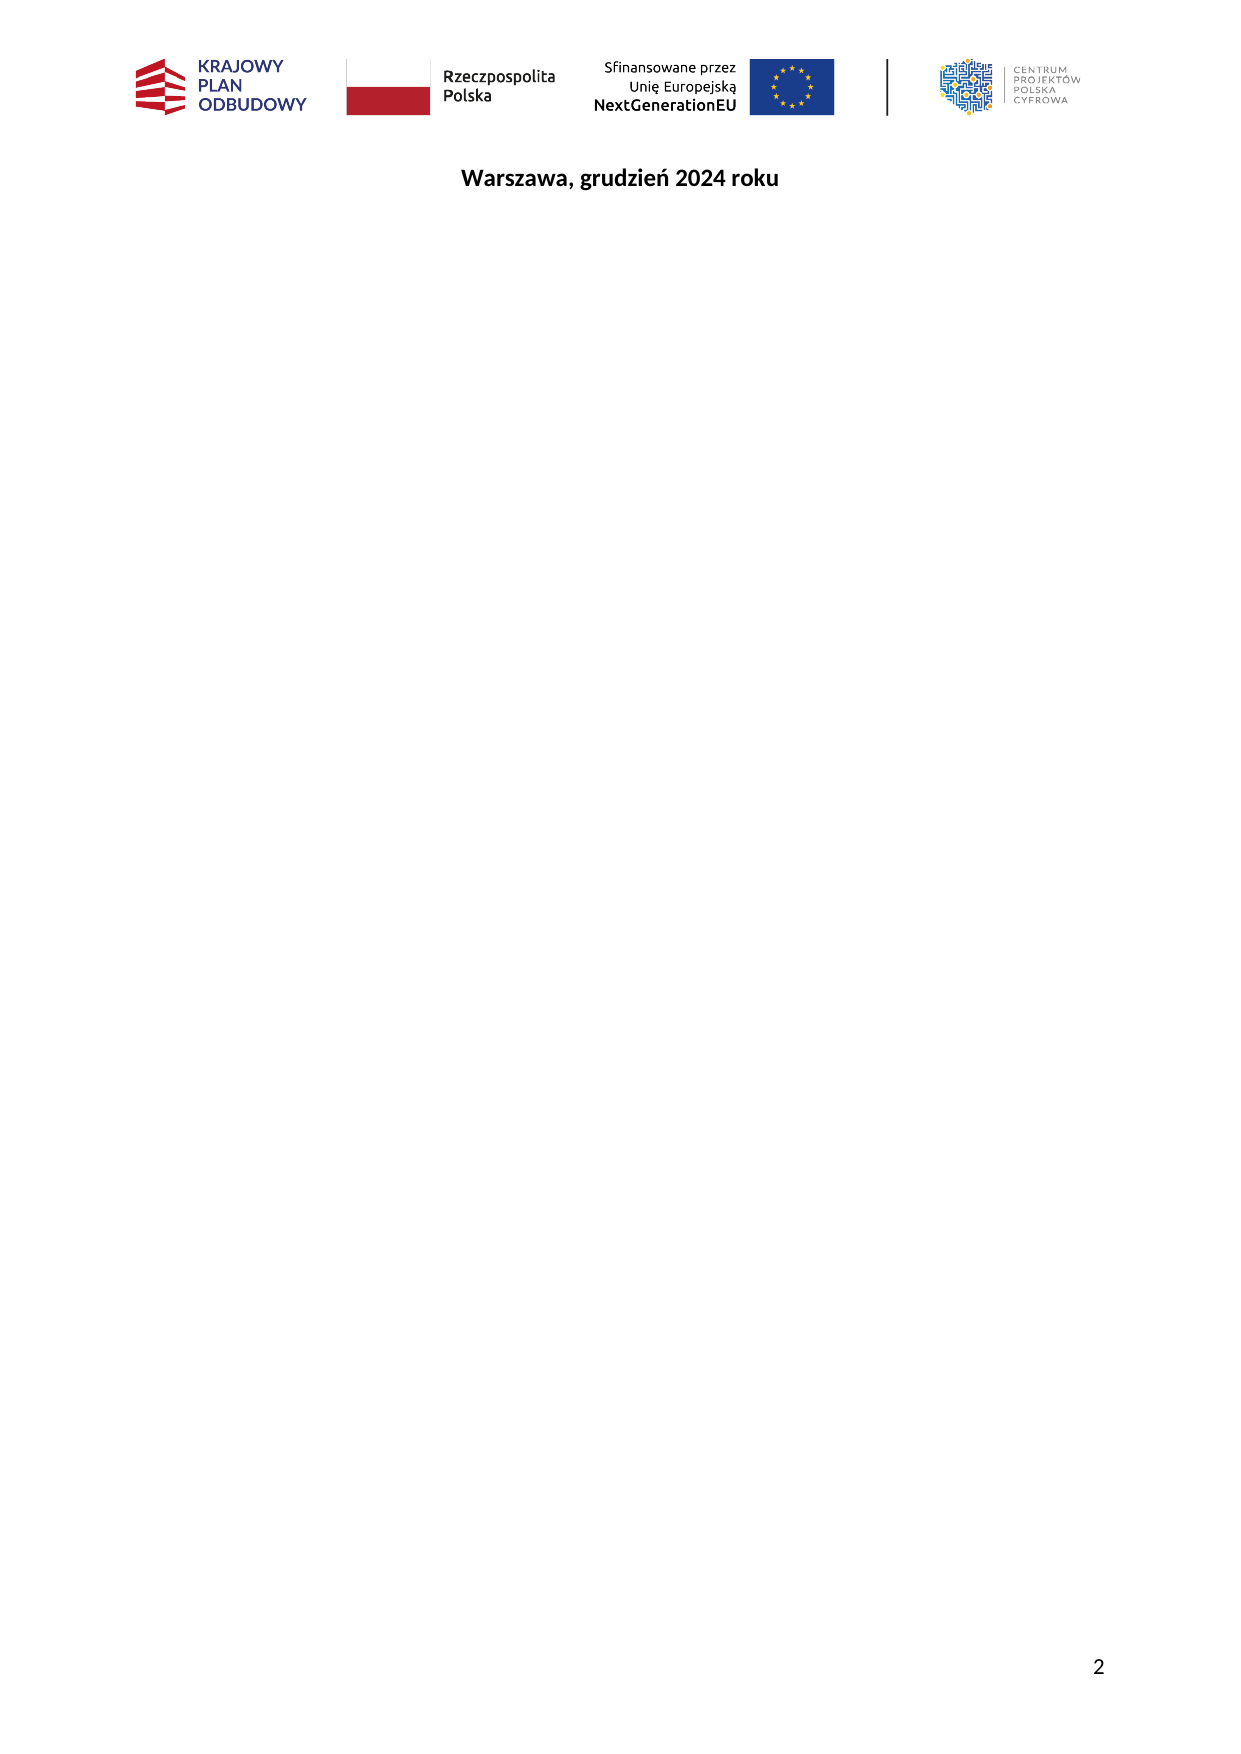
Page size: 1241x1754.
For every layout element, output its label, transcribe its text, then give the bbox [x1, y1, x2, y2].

text Warszawa, grudzień 2024 roku [136, 162, 1104, 193]
picture [135, 59, 1081, 116]
